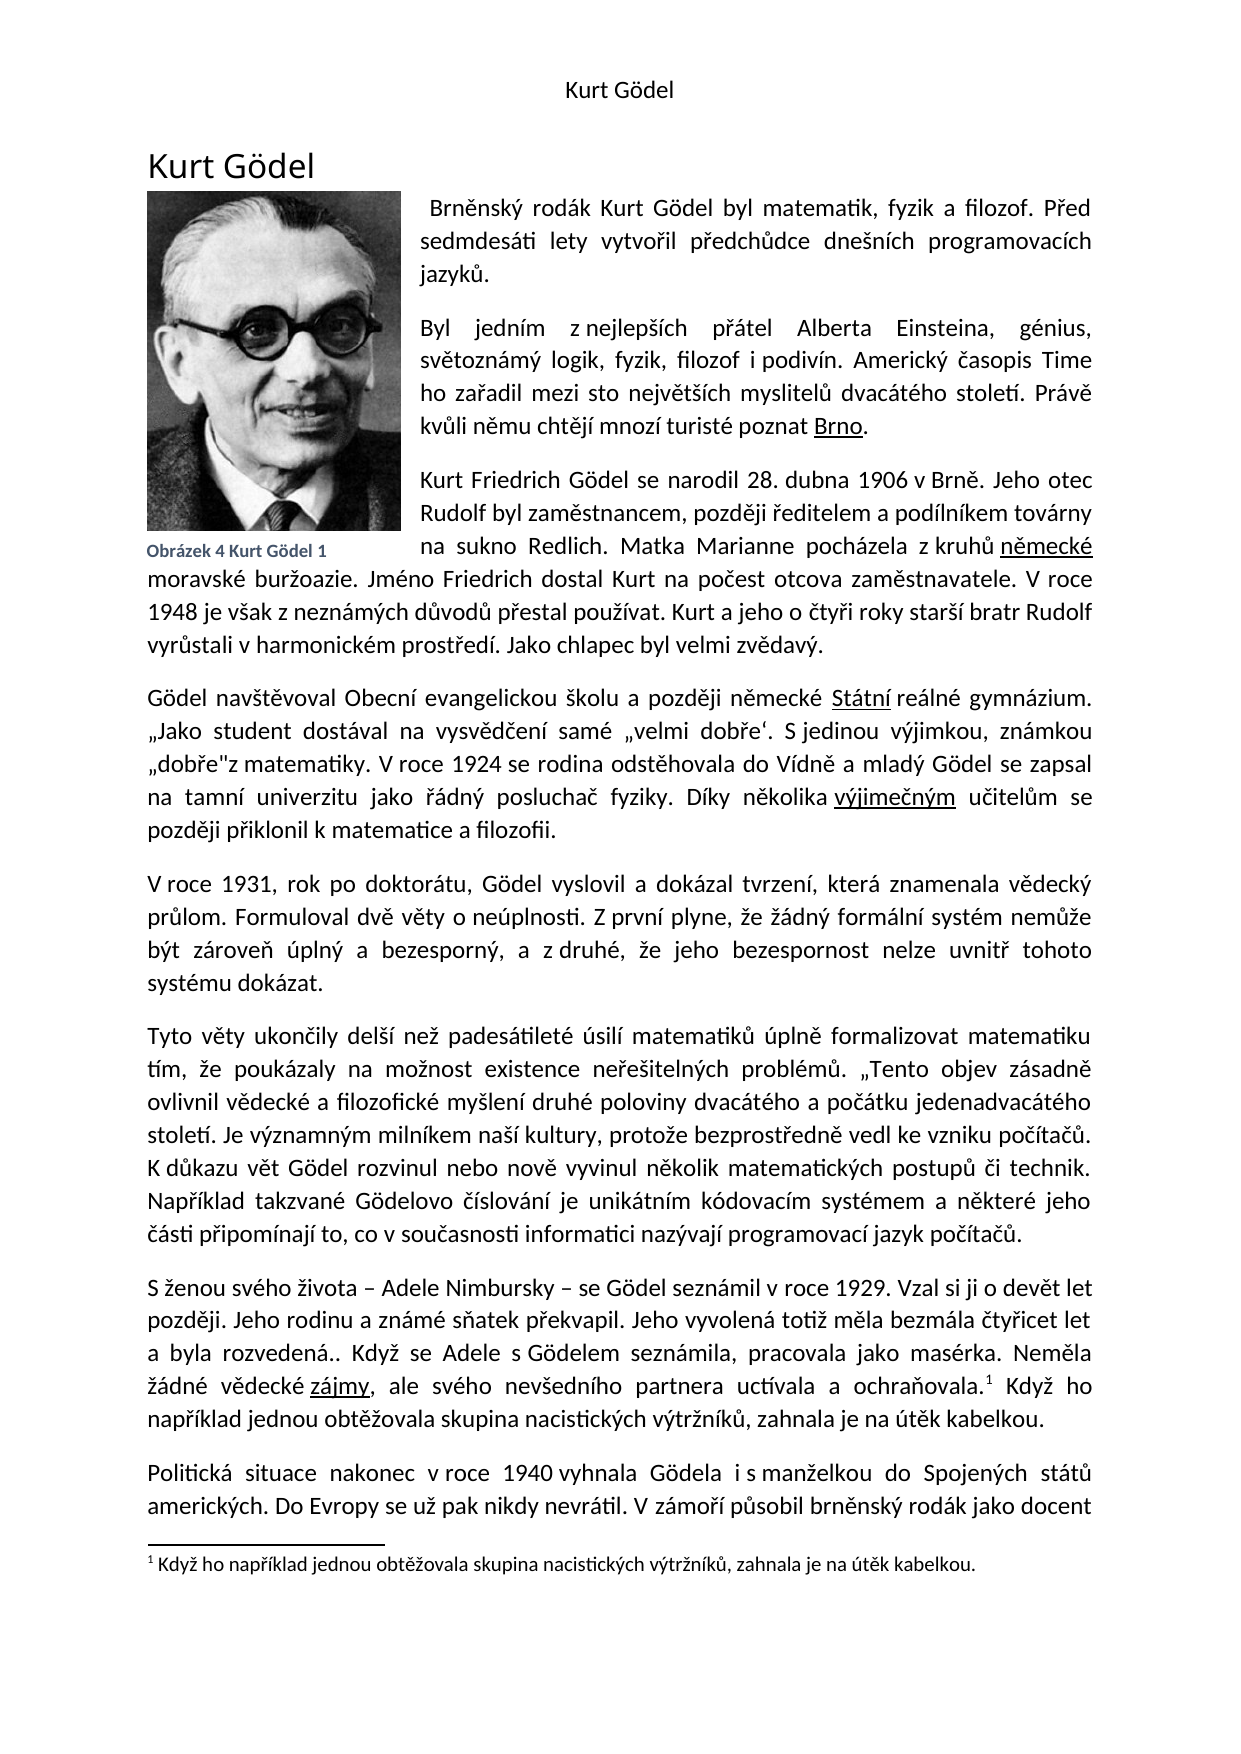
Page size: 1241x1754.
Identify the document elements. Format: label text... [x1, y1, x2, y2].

text Byl jedním z nejlepších přátel Alberta Einsteina, génius, světoznámý logik, fyzik, filozof i podivín. Americký časopis Time ho zařadil mezi sto největších myslitelů dvacátého století. Právě kvůli němu chtějí mnozí turisté poznat Brno. [401, 312, 1092, 441]
picture [147, 191, 401, 531]
text Tyto věty ukončily delší než padesátileté úsilí matematiků úplně formalizovat matematiku tím, že poukázaly na možnost existence neřešitelných problémů. „Tento objev zásadně ovlivnil vědecké a filozofické myšlení druhé poloviny dvacátého a počátku jedenadvacátého století. Je významným milníkem naší kultury, protože bezprostředně vedl ke vzniku počítačů. K důkazu vět Gödel rozvinul nebo nově vyvinul několik matematických postupů či technik. Například takzvané Gödelovo číslování je unikátním kódovacím systémem a některé jeho části připomínají to, co v současnosti informatici nazývají programovací jazyk počítačů. [147, 1020, 1092, 1248]
text V roce 1931, rok po doktorátu, Gödel vyslovil a dokázal tvrzení, která znamenala vědecký průlom. Formuloval dvě věty o neúplnosti. Z první plyne, že žádný formální systém nemůže být zároveň úplný a bezesporný, a z druhé, že jeho bezespornost nelze uvnitř tohoto systému dokázat. [147, 868, 1092, 997]
text Gödel navštěvoval Obecní evangelickou školu a později německé Státní reálné gymnázium. „Jako student dostával na vysvědčení samé „velmi dobře‘. S jedinou výjimkou, známkou „dobře"z matematiky. V roce 1924 se rodina odstěhovala do Vídně a mladý Gödel se zapsal na tamní univerzitu jako řádný posluchač fyziky. Díky několika výjimečným učitelům se později přiklonil k matematice a filozofii. [147, 682, 1092, 845]
text Kurt Friedrich Gödel se narodil 28. dubna 1906 v Brně. Jeho otec Rudolf byl zaměstnancem, později ředitelem a podílníkem továrny na sukno Redlich. Matka Marianne pocházela z kruhů německé moravské buržoazie. Jméno Friedrich dostal Kurt na počest otcova zaměstnavatele. V roce 1948 je však z neznámých důvodů přestal používat. Kurt a jeho o čtyři roky starší bratr Rudolf vyrůstali v harmonickém prostředí. Jako chlapec byl velmi zvědavý. [147, 464, 1092, 659]
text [147, 1457, 1092, 1521]
subtitle Kurt Gödel [147, 143, 1092, 188]
text S ženou svého života – Adele Nimbursky – se Gödel seznámil v roce 1929. Vzal si ji o devět let později. Jeho rodinu a známé sňatek překvapil. Jeho vyvolená totiž měla bezmála čtyřicet let a byla rozvedená.. Když se Adele s Gödelem seznámila, pracovala jako masérka. Neměla žádné vědecké zájmy, ale svého nevšedního partnera uctívala a ochraňovala. Když ho například jednou obtěžovala skupina nacistických výtržníků, zahnala je na útěk kabelkou. [147, 1272, 1092, 1434]
text Brněnský rodák Kurt Gödel byl matematik, fyzik a filozof. Před sedmdesáti lety vytvořil předchůdce dnešních programovacích jazyků. [401, 192, 1092, 288]
